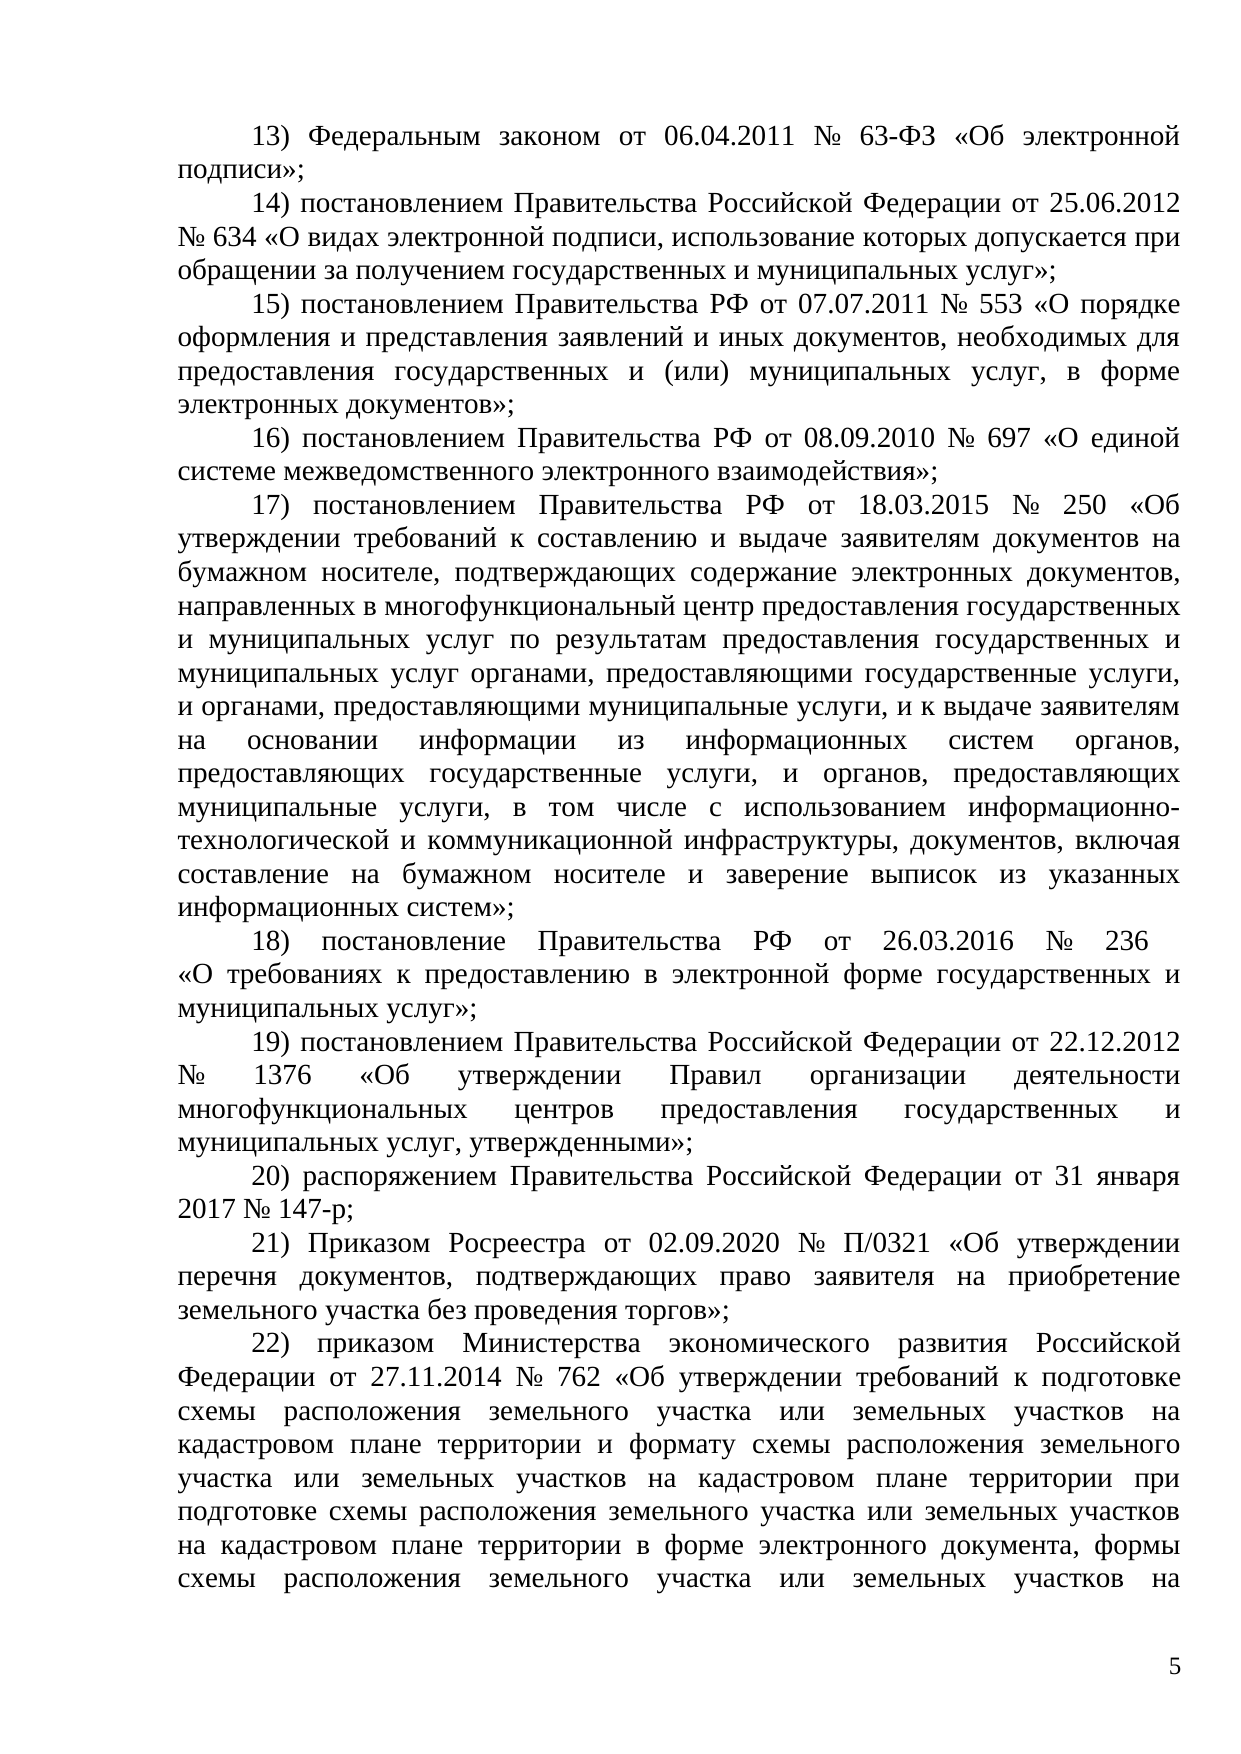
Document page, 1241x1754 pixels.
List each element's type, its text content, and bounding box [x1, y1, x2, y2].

text 17) постановлением Правительства РФ от 18.03.2015 № 250 «Об утверждении требований к составлению и выдаче заявителям документов на бумажном носителе, подтверждающих содержание электронных документов, направленных в многофункциональный центр предоставления государственных и муниципальных услуг по результатам предоставления государственных и муниципальных услуг органами, предоставляющими государственные услуги, и органами, предоставляющими муниципальные услуги, и к выдаче заявителям на основании информации из информационных систем органов, предоставляющих государственные услуги, и органов, предоставляющих муниципальные услуги, в том числе с использованием информационно-технологической и коммуникационной инфраструктуры, документов, включая составление на бумажном носителе и заверение выписок из указанных информационных систем»; [177, 487, 1181, 923]
text 14) постановлением Правительства Российской Федерации от 25.06.2012 № 634 «О видах электронной подписи, использование которых допускается при обращении за получением государственных и муниципальных услуг»; [177, 185, 1181, 286]
text 20) распоряжением Правительства Российской Федерации от 31 января 2017 № 147-р; [177, 1158, 1181, 1225]
text 15) постановлением Правительства РФ от 07.07.2011 № 553 «О порядке оформления и представления заявлений и иных документов, необходимых для предоставления государственных и (или) муниципальных услуг, в форме электронных документов»; [177, 286, 1181, 420]
text 13) Федеральным законом от 06.04.2011 № 63-ФЗ «Об электронной подписи»; [177, 118, 1181, 185]
text 18) постановление Правительства РФ от 26.03.2016 № 236 «О требованиях к предоставлению в электронной форме государственных и муниципальных услуг»; [177, 923, 1181, 1024]
text 16) постановлением Правительства РФ от 08.09.2010 № 697 «О единой системе межведомственного электронного взаимодействия»; [177, 420, 1181, 487]
text 21) Приказом Росреестра от 02.09.2020 № П/0321 «Об утверждении перечня документов, подтверждающих право заявителя на приобретение земельного участка без проведения торгов»; [177, 1225, 1181, 1326]
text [177, 1326, 1181, 1594]
text 19) постановлением Правительства Российской Федерации от 22.12.2012 № 1376 «Об утверждении Правил организации деятельности многофункциональных центров предоставления государственных и муниципальных услуг, утвержденными»; [177, 1024, 1181, 1158]
